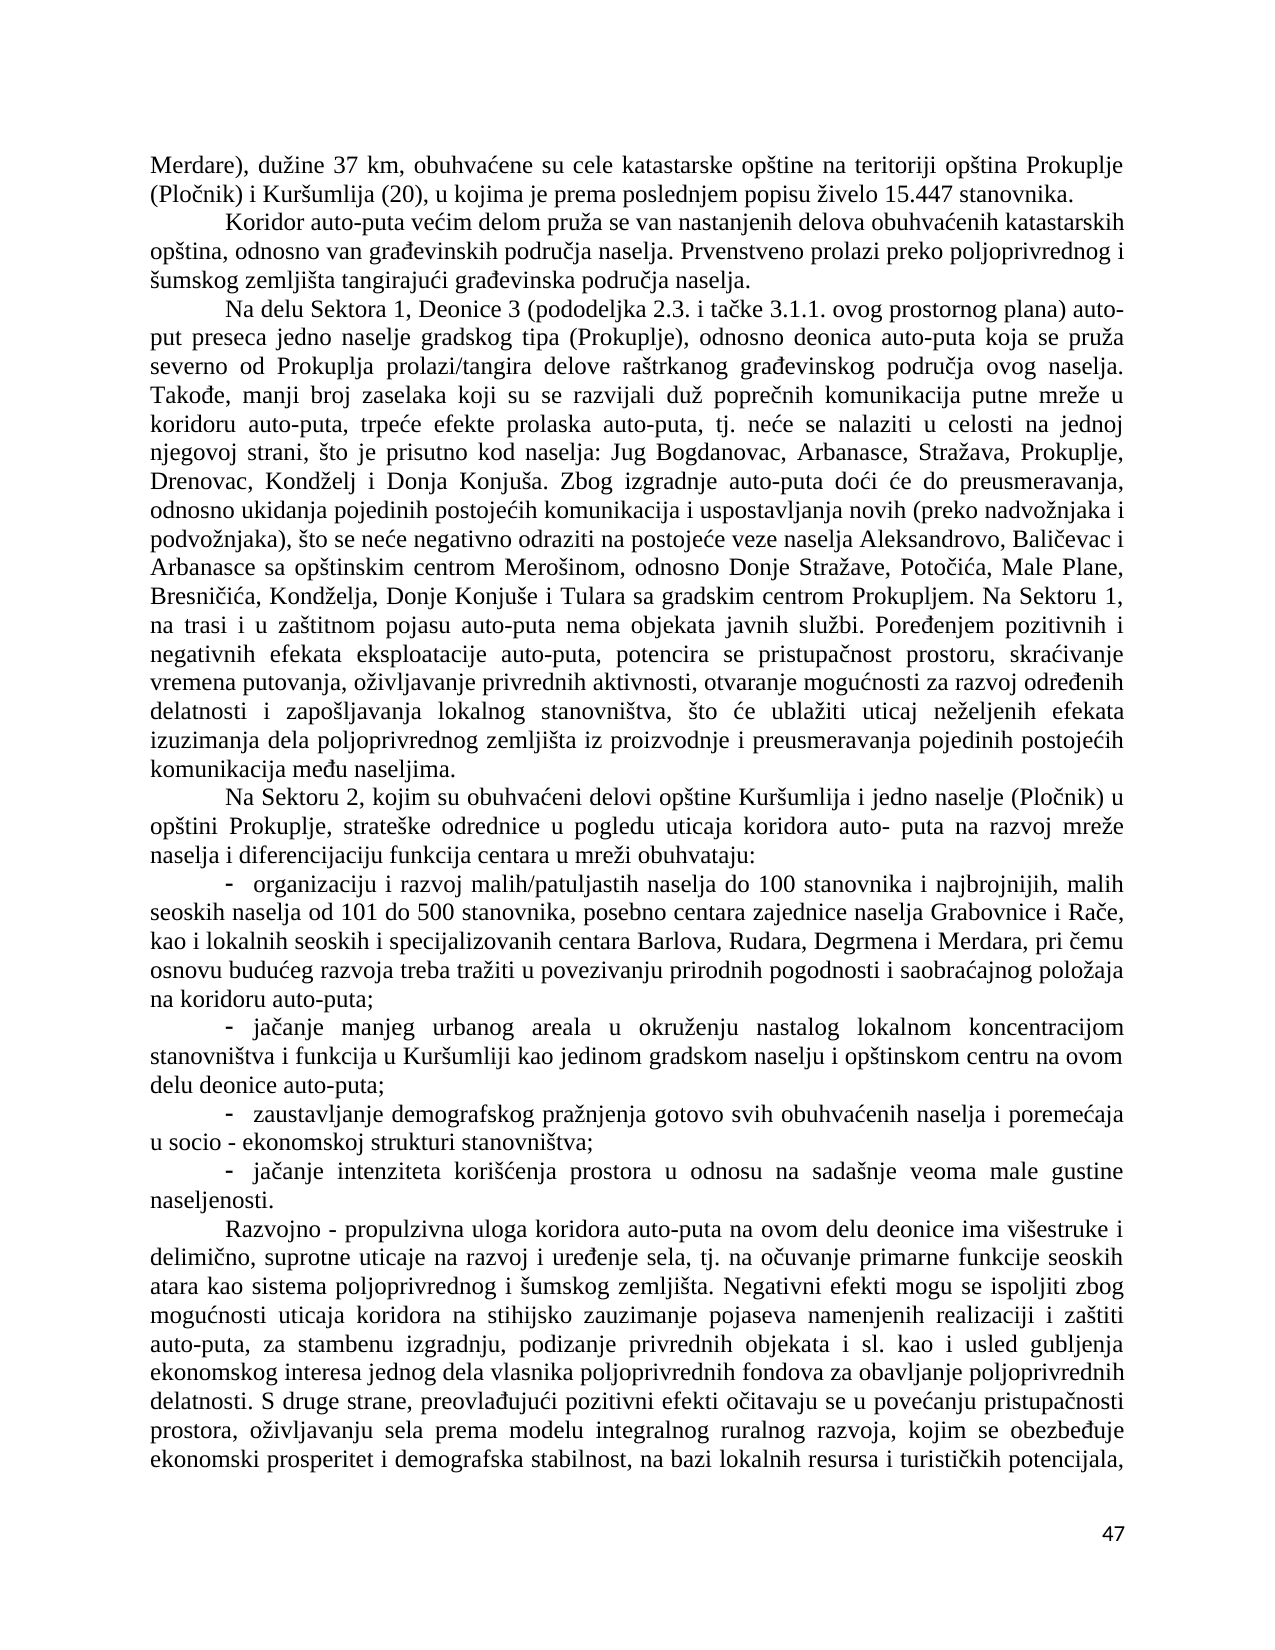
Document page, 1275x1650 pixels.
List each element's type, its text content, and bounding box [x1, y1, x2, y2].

list jačanje intenziteta korišćenja prostora u odnosu na sadašnje veoma male gustine naseljenosti. [150, 1156, 1125, 1214]
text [150, 1214, 1125, 1472]
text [150, 150, 1125, 207]
list zaustavljanje demografskog pražnjenja gotovo svih obuhvaćenih naselja i poremećaja u socio - ekonomskoj strukturi stanovništva; [150, 1099, 1125, 1156]
list jačanje manjeg urbanog areala u okruženju nastalog lokalnom koncentracijom stanovništva i funkcija u Kuršumliji kao jedinom gradskom naselju i opštinskom centru na ovom delu deonice auto-puta; [150, 1012, 1125, 1099]
text Na Sektoru 2, kojim su obuhvaćeni delovi opštine Kuršumlija i jedno naselje (Pločnik) u opštini Prokuplje, strateške odrednice u pogledu uticaja koridora auto- puta na razvoj mreže naselja i diferencijaciju funkcija centara u mreži obuhvataju: [150, 782, 1125, 869]
text Koridor auto-puta većim delom pruža se van nastanjenih delova obuhvaćenih katastarskih opština, odnosno van građevinskih područja naselja. Prvenstveno prolazi preko poljoprivrednog i šumskog zemljišta tangirajući građevinska područja naselja. [150, 207, 1125, 294]
text Na delu Sektora 1, Deonice 3 (pododeljka 2.3. i tačke 3.1.1. ovog prostornog plana) auto-put preseca jedno naselje gradskog tipa (Prokuplje), odnosno deonica auto-puta koja se pruža severno od Prokuplja prolazi/tangira delove raštrkanog građevinskog područja ovog naselja. Takođe, manji broj zaselaka koji su se razvijali duž poprečnih komunikacija putne mreže u koridoru auto-puta, trpeće efekte prolaska auto-puta, tj. neće se nalaziti u celosti na jednoj njegovoj strani, što je prisutno kod naselja: Jug Bogdanovac, Arbanasce, Stražava, Prokuplje, Drenovac, Kondželj i Donja Konjuša. Zbog izgradnje auto-puta doći će do preusmeravanja, odnosno ukidanja pojedinih postojećih komunikacija i uspostavljanja novih (preko nadvožnjaka i podvožnjaka), što se neće negativno odraziti na postojeće veze naselja Aleksandrovo, Baličevac i Arbanasce sa opštinskim centrom Merošinom, odnosno Donje Stražave, Potočića, Male Plane, Bresničića, Kondželja, Donje Konjuše i Tulara sa gradskim centrom Prokupljem. Na Sektoru 1, na trasi i u zaštitnom pojasu auto-puta nema objekata javnih službi. Poređenjem pozitivnih i negativnih efekata eksploatacije auto-puta, potencira se pristupačnost prostoru, skraćivanje vremena putovanja, oživljavanje privrednih aktivnosti, otvaranje mogućnosti za razvoj određenih delatnosti i zapošljavanja lokalnog stanovništva, što će ublažiti uticaj neželjenih efekata izuzimanja dela poljoprivrednog zemljišta iz proizvodnje i preusmeravanja pojedinih postojećih komunikacija među naseljima. [150, 294, 1125, 782]
list organizaciju i razvoj malih/patuljastih naselja do 100 stanovnika i najbrojnijih, malih seoskih naselja od 101 do 500 stanovnika, posebno centara zajednice naselja Grabovnice i Rače, kao i lokalnih seoskih i specijalizovanih centara Barlova, Rudara, Degrmena i Merdara, pri čemu osnovu budućeg razvoja treba tražiti u povezivanju prirodnih pogodnosti i saobraćajnog položaja na koridoru auto-puta; [150, 869, 1125, 1012]
